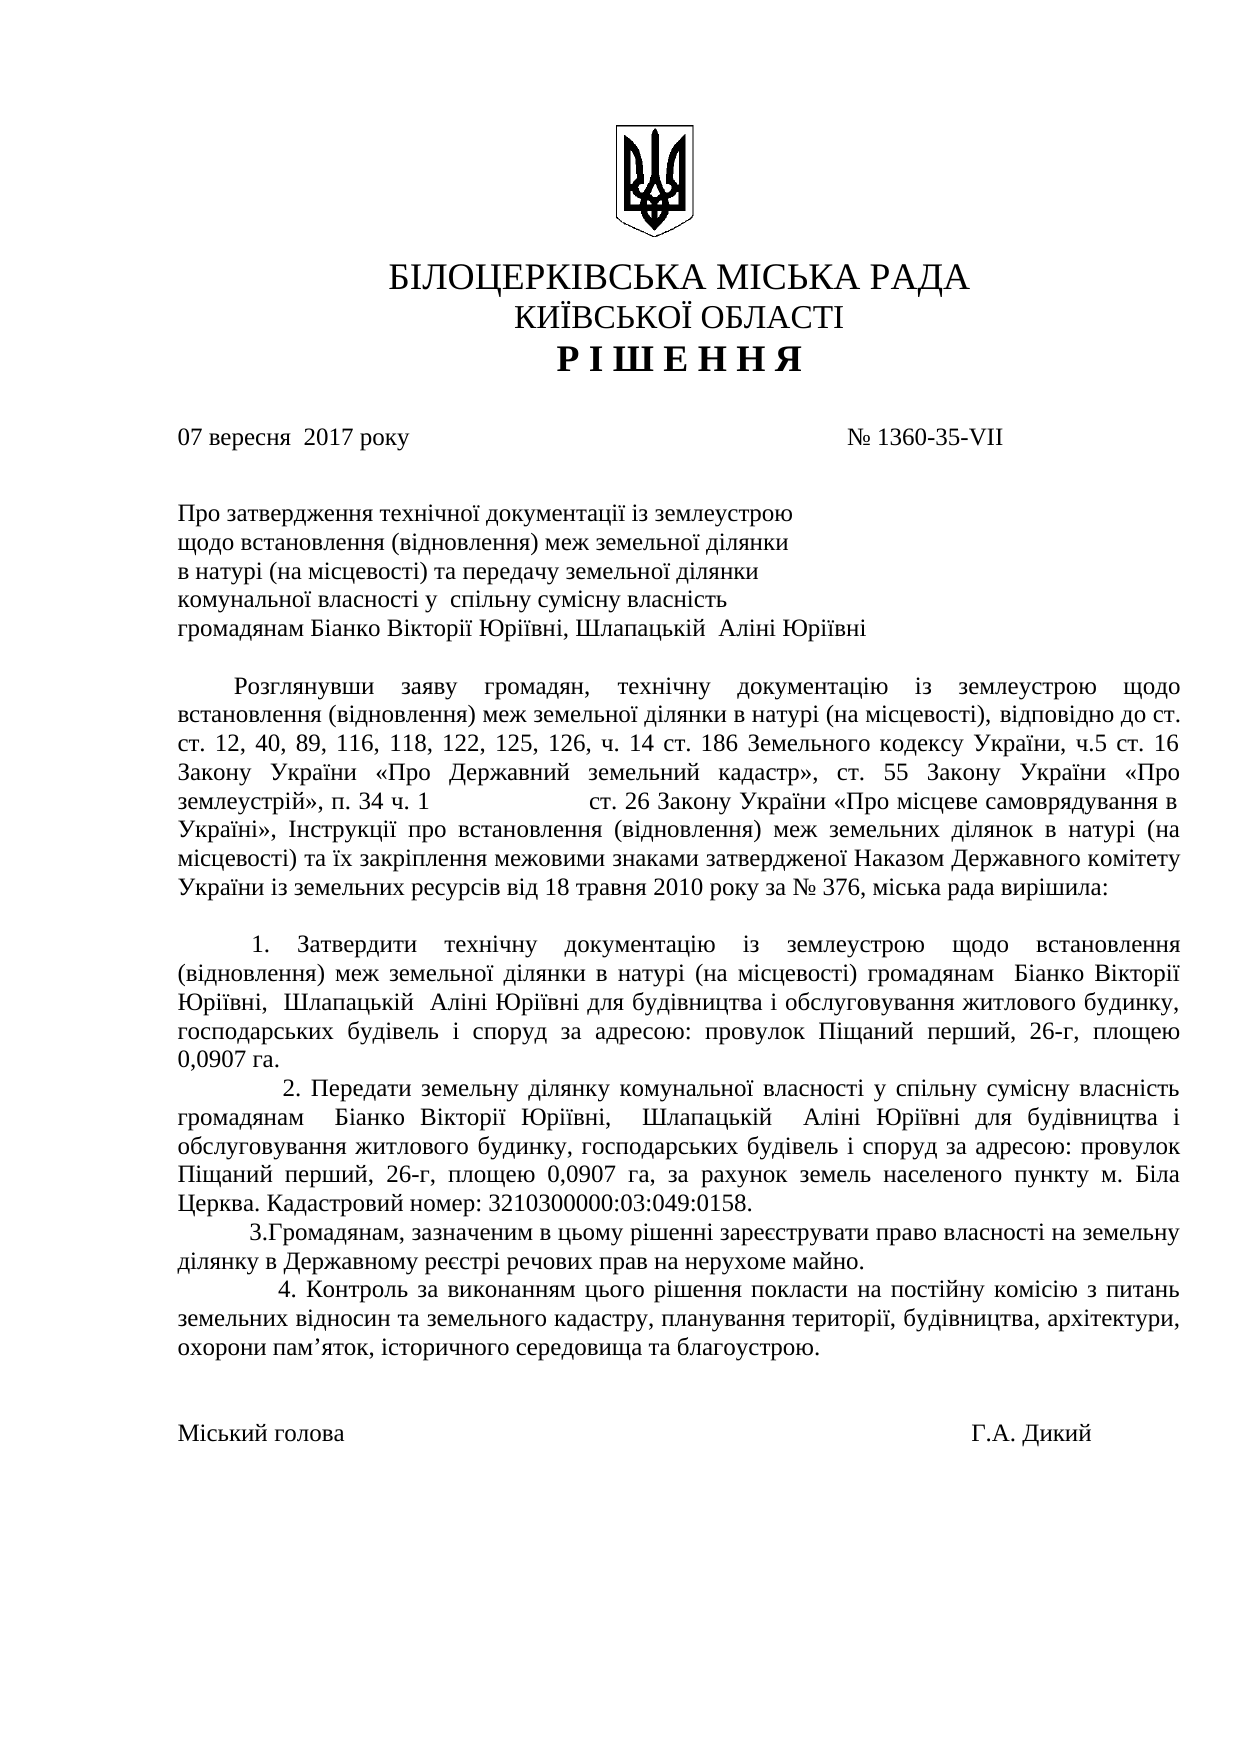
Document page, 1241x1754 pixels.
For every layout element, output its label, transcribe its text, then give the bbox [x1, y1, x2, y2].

picture [610, 118, 704, 245]
text КИЇВСЬКОЇ ОБЛАСТІ [177, 298, 1181, 336]
text в натурі (на місцевості) та передачу земельної ділянки [177, 556, 1181, 584]
text Розглянувши заяву громадян, технічну документацію із землеустрою щодо встановлення (відновлення) меж земельної ділянки в натурі (на місцевості), відповідно до ст. ст. 12, 40, 89, 116, 118, 122, 125, 126, ч. 14 ст. 186 Земельного кодексу України, ч.5 ст. 16 Закону України «Про Державний земельний кадастр», ст. 55 Закону України «Про землеустрій», п. 34 ч. 1 ст. 26 Закону України «Про місцеве самоврядування в Україні», Інструкції про встановлення (відновлення) меж земельних ділянок в натурі (на місцевості) та їх закріплення межовими знаками затвердженої Наказом Державного комітету України із земельних ресурсів від 18 травня 2010 року за № 376, міська рада вирішила: [177, 671, 1181, 901]
text Міський голова Г.А. Дикий [177, 1418, 1181, 1447]
text 1. Затвердити технічну документацію із землеустрою щодо встановлення (відновлення) меж земельної ділянки в натурі (на місцевості) громадянам Біанко Вікторії Юріївні, Шлапацькій Аліні Юріївні для будівництва і обслуговування житлового будинку, господарських будівель і споруд за адресою: провулок Піщаний перший, 26-г, площею 0,0907 га. [177, 929, 1181, 1073]
text Про затвердження технічної документації із землеустрою [177, 498, 1181, 527]
text комунальної власності у спільну сумісну власність [177, 584, 1181, 613]
text Р І Ш Е Н Н Я [177, 336, 1181, 379]
text 07 вересня 2017 року № 1360-35-VII [177, 422, 1181, 451]
text 3.Громадянам, зазначеним в цьому рішенні зареєструвати право власності на земельну ділянку в Державному реєстрі речових прав на нерухоме майно. [177, 1217, 1181, 1274]
text БІЛОЦЕРКІВСЬКА МІСЬКА РАДА [177, 255, 1181, 298]
text 4. Контроль за виконанням цього рішення покласти на постійну комісію з питань земельних відносин та земельного кадастру, планування території, будівництва, архітектури, охорони пам’яток, історичного середовища та благоустрою. [177, 1274, 1181, 1361]
text громадянам Біанко Вікторії Юріївні, Шлапацькій Аліні Юріївні [177, 613, 1181, 642]
text щодо встановлення (відновлення) меж земельної ділянки [177, 527, 1181, 556]
text 2. Передати земельну ділянку комунальної власності у спільну сумісну власність громадянам Біанко Вікторії Юріївні, Шлапацькій Аліні Юріївні для будівництва і обслуговування житлового будинку, господарських будівель і споруд за адресою: провулок Піщаний перший, 26-г, площею 0,0907 га, за рахунок земель населеного пункту м. Біла Церква. Кадастровий номер: 3210300000:03:049:0158. [177, 1073, 1181, 1217]
